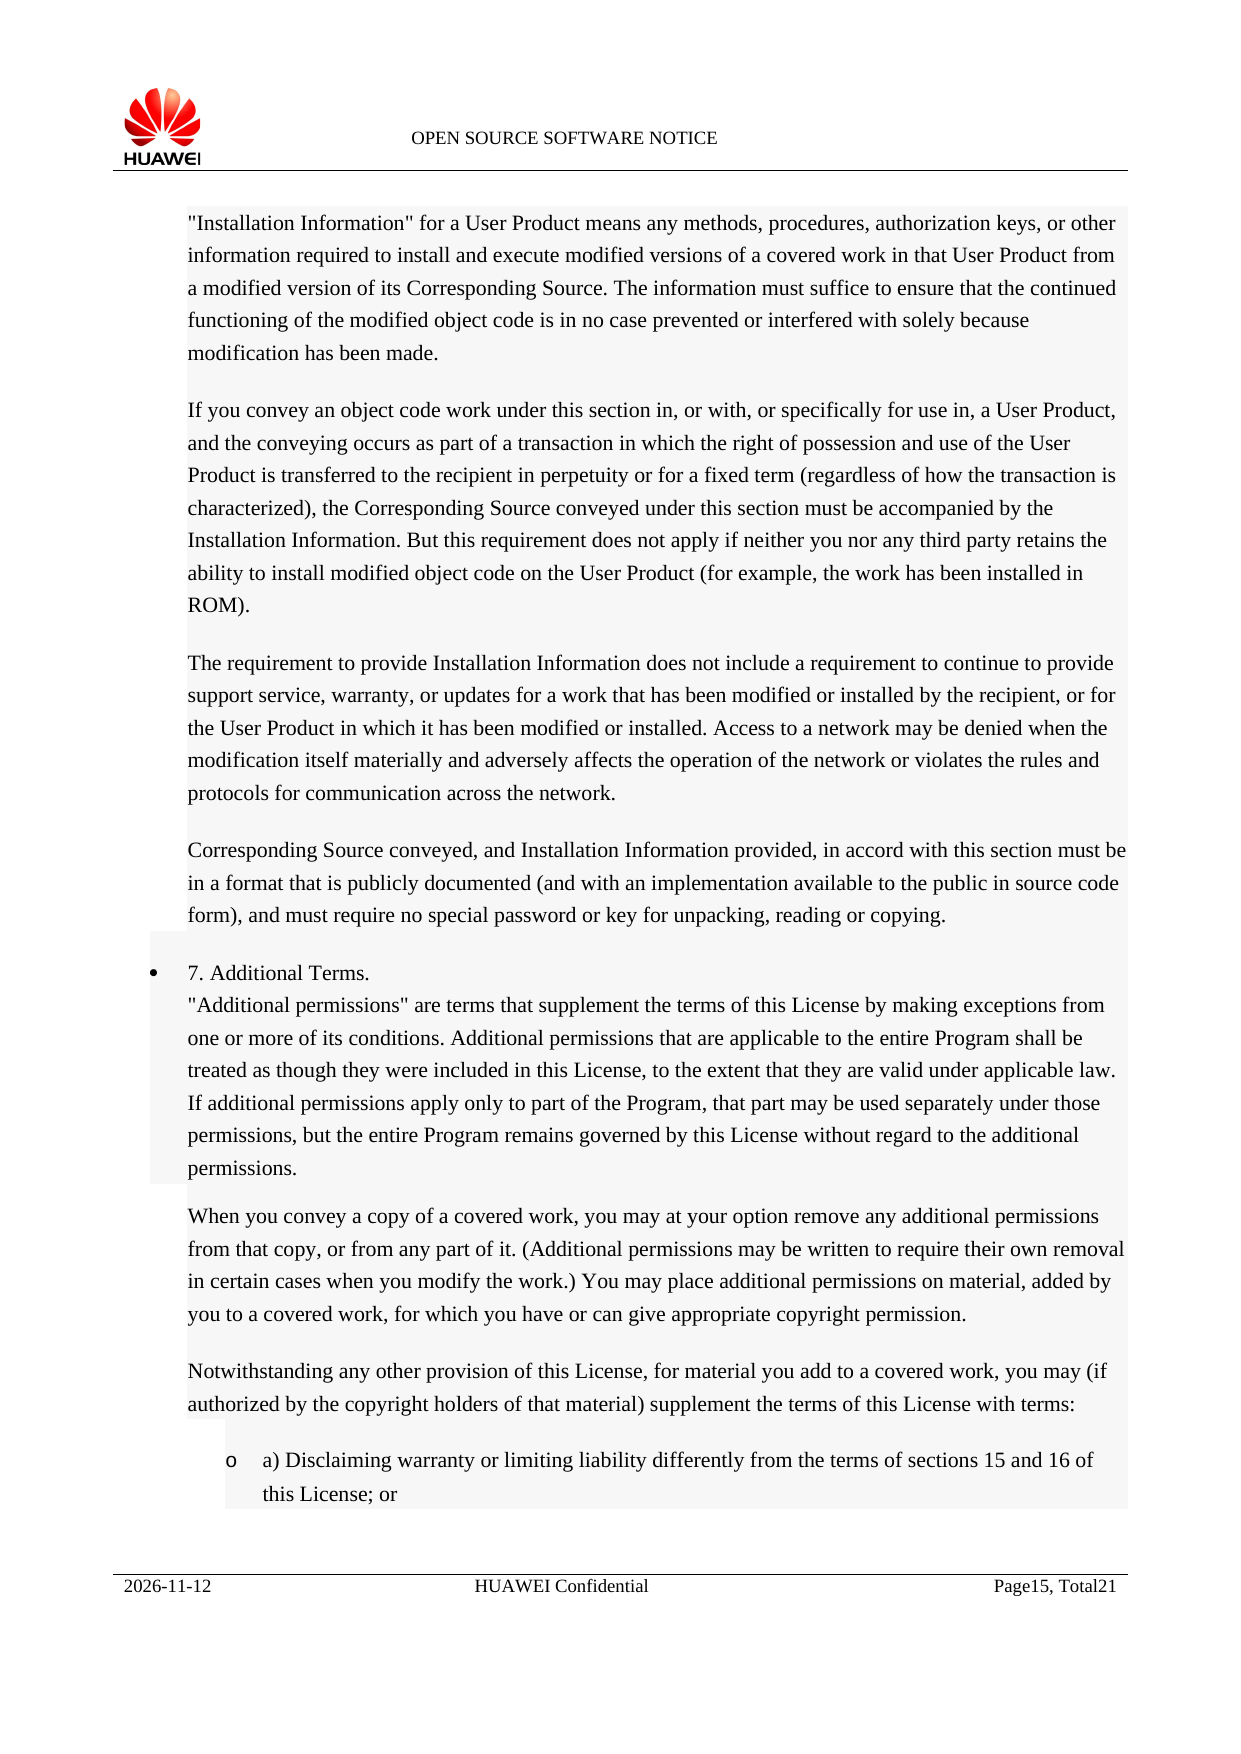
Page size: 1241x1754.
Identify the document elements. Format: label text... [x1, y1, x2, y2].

text If you convey an object code work under this section in, or with, or specifically for use in, a User Product, and the conveying occurs as part of a transaction in which the right of possession and use of the User Product is transferred to the recipient in perpetuity or for a fixed term (regardless of how the transaction is characterized), the Corresponding Source conveyed under this section must be accompanied by the Installation Information. But this requirement does not apply if neither you nor any third party retains the ability to install modified object code on the User Product (for example, the work has been installed in ROM). [187, 394, 1128, 621]
text Corresponding Source conveyed, and Installation Information provided, in accord with this section must be in a format that is publicly documented (and with an implementation available to the public in source code form), and must require no special password or key for unpacking, reading or copying. [187, 834, 1128, 931]
text "Installation Information" for a User Product means any methods, procedures, authorization keys, or other information required to install and execute modified versions of a covered work in that User Product from a modified version of its Corresponding Source. The information must suffice to ensure that the continued functioning of the modified object code is in no case prevented or interfered with solely because modification has been made. [187, 206, 1128, 369]
list 7. Additional Terms. "Additional permissions" are terms that supplement the terms of this License by making exceptions from one or more of its conditions. Additional permissions that are applicable to the entire Program shall be treated as though they were included in this License, to the extent that they are valid under applicable law. If additional permissions apply only to part of the Program, that part may be used separately under those permissions, but the entire Program remains governed by this License without regard to the additional permissions. [150, 956, 1128, 1184]
picture [124, 88, 201, 165]
text When you convey a copy of a covered work, you may at your option remove any additional permissions from that copy, or from any part of it. (Additional permissions may be written to require their own removal in certain cases when you modify the work.) You may place additional permissions on material, added by you to a covered work, for which you have or can give appropriate copyright permission. [187, 1199, 1128, 1329]
list a) Disclaiming warranty or limiting liability differently from the terms of sections 15 and 16 of this License; or [225, 1444, 1128, 1509]
text The requirement to provide Installation Information does not include a requirement to continue to provide support service, warranty, or updates for a work that has been modified or installed by the recipient, or for the User Product in which it has been modified or installed. Access to a network may be denied when the modification itself materially and adversely affects the operation of the network or violates the rules and protocols for communication across the network. [187, 646, 1128, 809]
text Notwithstanding any other provision of this License, for material you add to a covered work, you may (if authorized by the copyright holders of that material) supplement the terms of this License with terms: [187, 1354, 1128, 1419]
